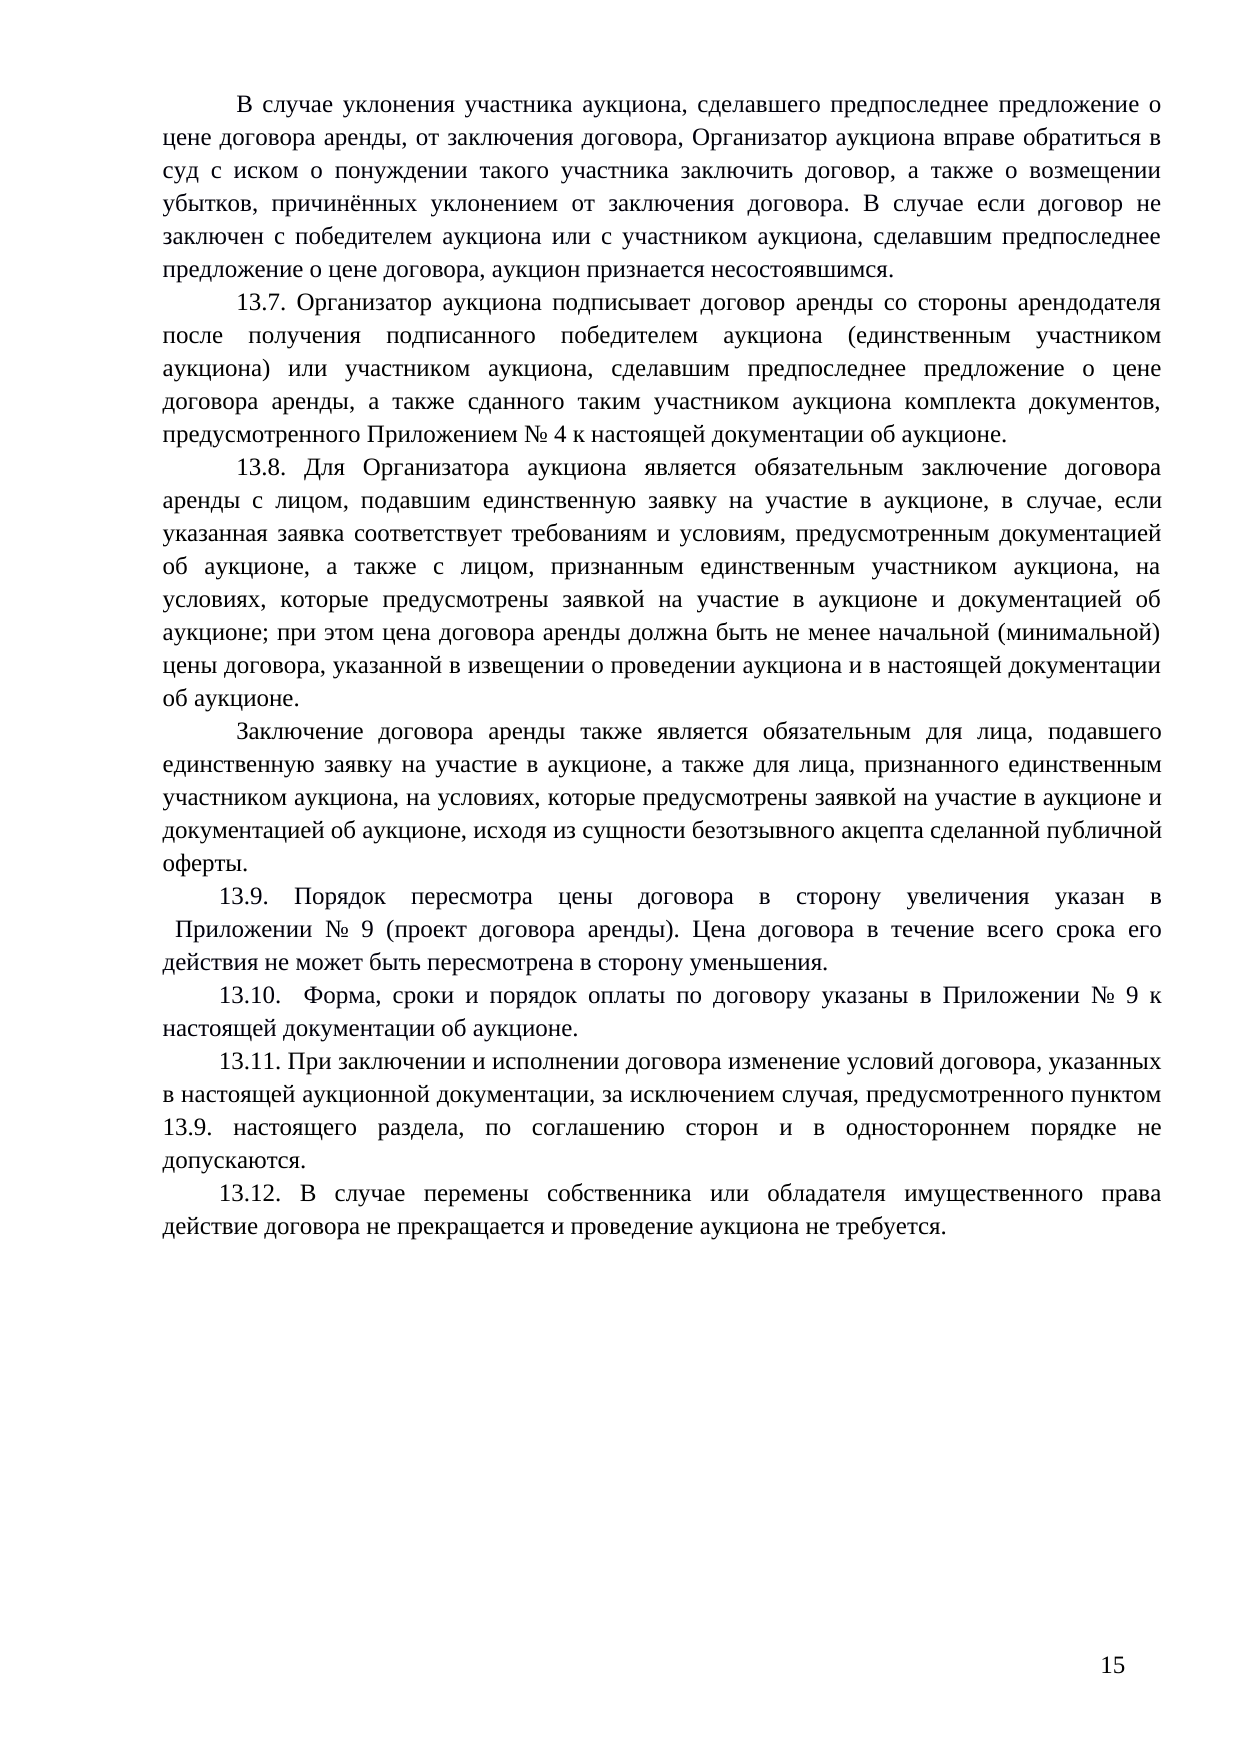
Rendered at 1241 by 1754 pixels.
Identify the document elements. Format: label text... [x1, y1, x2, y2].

text 13.10. Форма, сроки и порядок оплаты по договору указаны в Приложении № 9 к настоящей документации об аукционе. [162, 980, 1162, 1042]
text 13.8. Для Организатора аукциона является обязательным заключение договора аренды с лицом, подавшим единственную заявку на участие в аукционе, в случае, если указанная заявка соответствует требованиям и условиям, предусмотренным документацией об аукционе, а также с лицом, признанным единственным участником аукциона, на условиях, которые предусмотрены заявкой на участие в аукционе и документацией об аукционе; при этом цена договора аренды должна быть не менее начальной (минимальной) цены договора, указанной в извещении о проведении аукциона и в настоящей документации об аукционе. [162, 452, 1162, 712]
text 13.11. При заключении и исполнении договора изменение условий договора, указанных в настоящей аукционной документации, за исключением случая, предусмотренного пунктом 13.9. настоящего раздела, по соглашению сторон и в одностороннем порядке не допускаются. [162, 1046, 1162, 1174]
text 13.7. Организатор аукциона подписывает договор аренды со стороны арендодателя после получения подписанного победителем аукциона (единственным участником аукциона) или участником аукциона, сделавшим предпоследнее предложение о цене договора аренды, а также сданного таким участником аукциона комплекта документов, предусмотренного Приложением № 4 к настоящей документации об аукционе. [162, 287, 1162, 448]
text В случае уклонения участника аукциона, сделавшего предпоследнее предложение о цене договора аренды, от заключения договора, Организатор аукциона вправе обратиться в суд с иском о понуждении такого участника заключить договор, а также о возмещении убытков, причинённых уклонением от заключения договора. В случае если договор не заключен с победителем аукциона или с участником аукциона, сделавшим предпоследнее предложение о цене договора, аукцион признается несостоявшимся. [162, 89, 1162, 282]
text Заключение договора аренды также является обязательным для лица, подавшего единственную заявку на участие в аукционе, а также для лица, признанного единственным участником аукциона, на условиях, которые предусмотрены заявкой на участие в аукционе и документацией об аукционе, исходя из сущности безотзывного акцепта сделанной публичной оферты. [162, 716, 1162, 877]
text 13.12. В случае перемены собственника или обладателя имущественного права действие договора не прекращается и проведение аукциона не требуется. [162, 1178, 1162, 1240]
text 13.9. Порядок пересмотра цены договора в сторону увеличения указан в Приложении № 9 (проект договора аренды). Цена договора в течение всего срока его действия не может быть пересмотрена в сторону уменьшения. [162, 881, 1162, 976]
